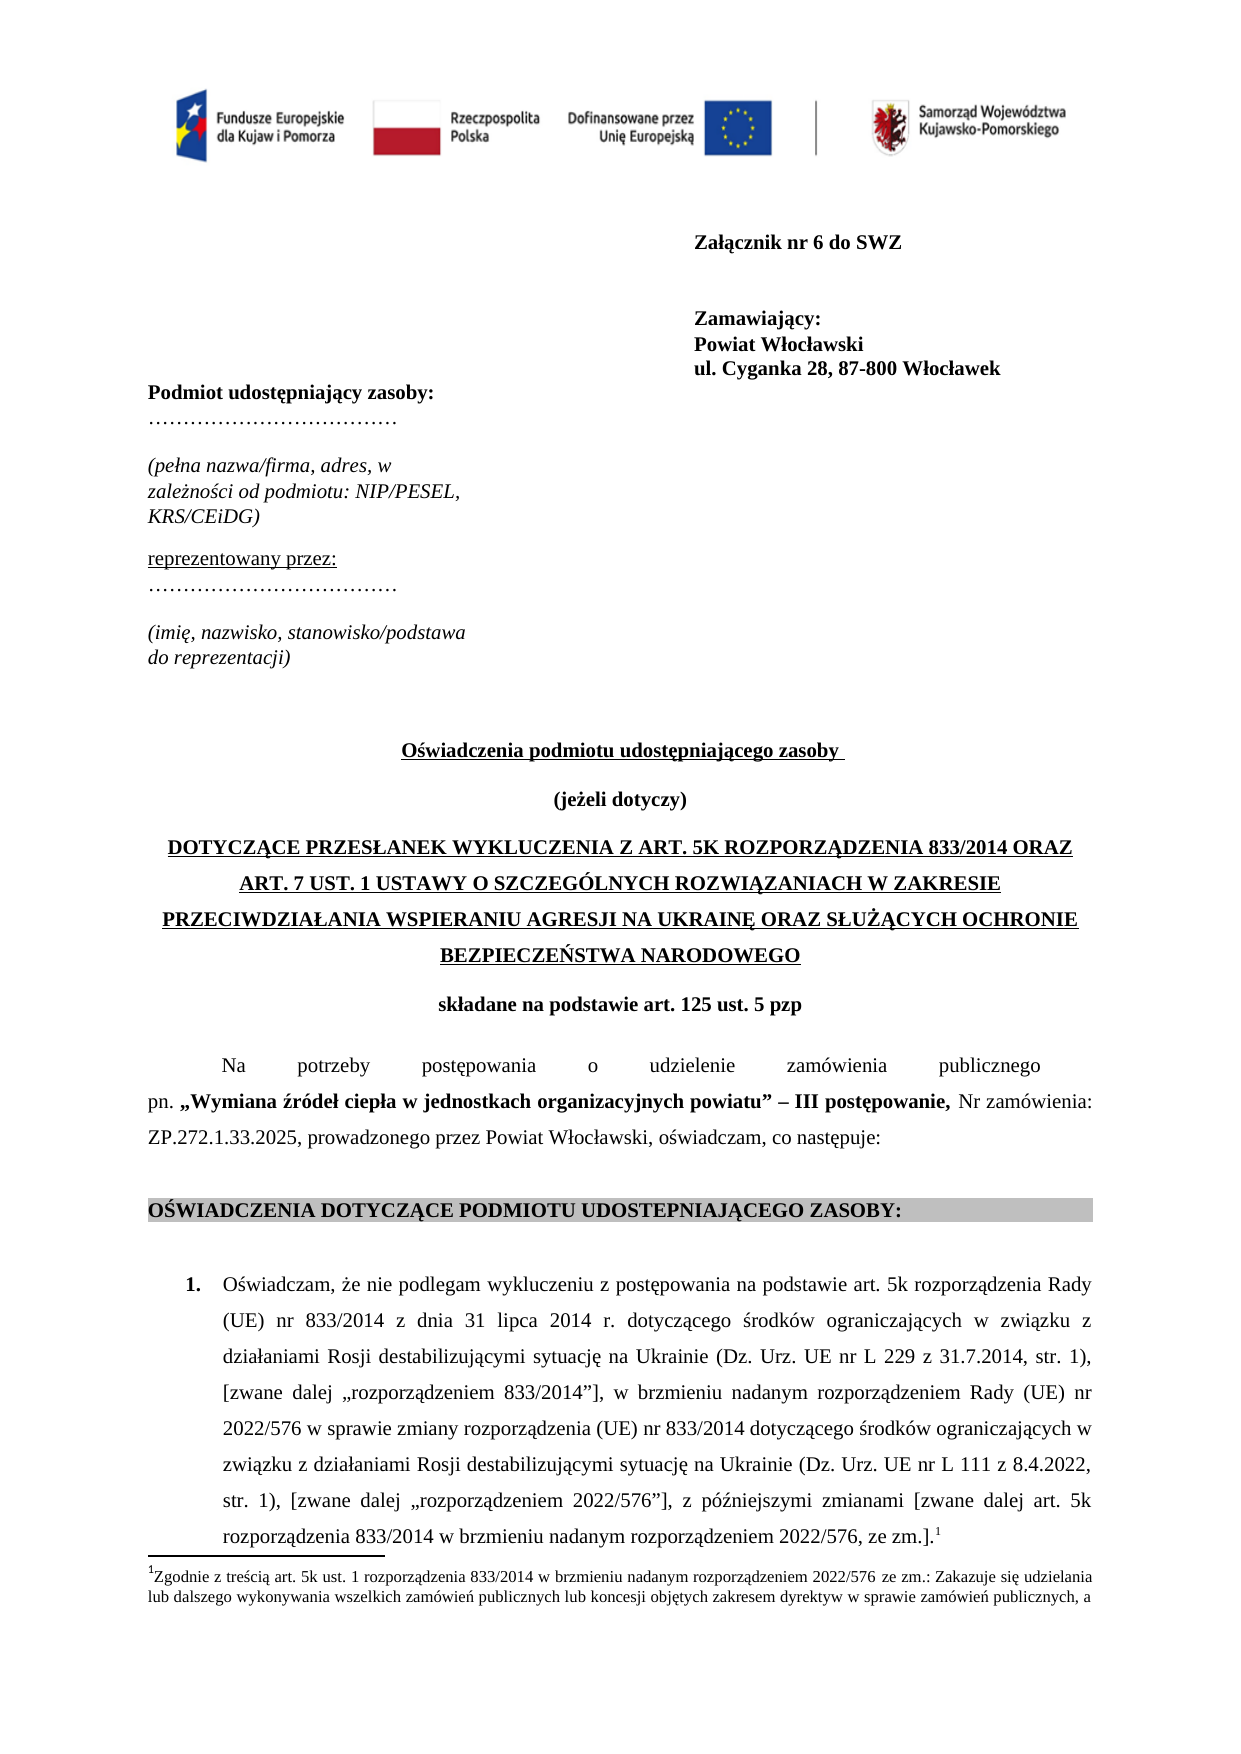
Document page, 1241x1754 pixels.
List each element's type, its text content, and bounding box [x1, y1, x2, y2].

picture [147, 73, 1093, 180]
text ……………………………… [148, 405, 472, 429]
text Oświadczenia podmiotu udostępniającego zasoby [148, 738, 1093, 762]
text (jeżeli dotyczy) [148, 786, 1093, 811]
text Powiat Włocławski [694, 331, 1093, 356]
text Załącznik nr 6 do SWZ [620, 230, 1093, 254]
list Oświadczam, że nie podlegam wykluczeniu z postępowania na podstawie art. 5k rozporządzenia Rady (UE) nr 833/2014 z dnia 31 lipca 2014 r. dotyczącego środków ograniczających w związku z działaniami Rosji destabilizującymi sytuację na Ukrainie (Dz. Urz. UE nr L 229 z 31.7.2014, str. 1), [zwane dalej „rozporządzeniem 833/2014”], w brzmieniu nadanym rozporządzeniem Rady (UE) nr 2022/576 w sprawie zmiany rozporządzenia (UE) nr 833/2014 dotyczącego środków ograniczających w związku z działaniami Rosji destabilizującymi sytuację na Ukrainie (Dz. Urz. UE nr L 111 z 8.4.2022, str. 1), [zwane dalej „rozporządzeniem 2022/576”], z późniejszymi zmianami [zwane dalej art. 5k rozporządzenia 833/2014 w brzmieniu nadanym rozporządzeniem 2022/576, ze zm.]. [185, 1272, 1093, 1548]
text DOTYCZĄCE PRZESŁANEK WYKLUCZENIA Z ART. 5K ROZPORZĄDZENIA 833/2014 ORAZ ART. 7 UST. 1 USTAWY o szczególnych rozwiązaniach w zakresie przeciwdziałania wspieraniu agresji na Ukrainę oraz służących ochronie bezpieczeństwa narodowego [148, 835, 1093, 967]
text (pełna nazwa/firma, adres, w zależności od podmiotu: NIP/PESEL, KRS/CEiDG) [148, 453, 472, 528]
text Podmiot udostępniający zasoby: [148, 379, 1093, 404]
text reprezentowany przez: [148, 546, 1093, 570]
text ul. Cyganka 28, 87-800 Włocławek [694, 356, 1093, 379]
text Zamawiający: [620, 306, 1093, 330]
text ……………………………… [148, 571, 472, 596]
text OŚWIADCZENIA DOTYCZĄCE PODMIOTU UDOSTEPNIAJĄCEGO ZASOBY: [148, 1198, 1093, 1222]
text składane na podstawie art. 125 ust. 5 pzp [148, 992, 1093, 1016]
text Na potrzeby postępowania o udzielenie zamówienia publicznego pn. „Wymiana źródeł ciepła w jednostkach organizacyjnych powiatu” – III postępowanie, Nr zamówienia: ZP.272.1.33.2025, prowadzonego przez Powiat Włocławski, oświadczam, co następuje: [148, 1053, 1093, 1149]
text (imię, nazwisko, stanowisko/podstawa do reprezentacji) [148, 619, 472, 669]
